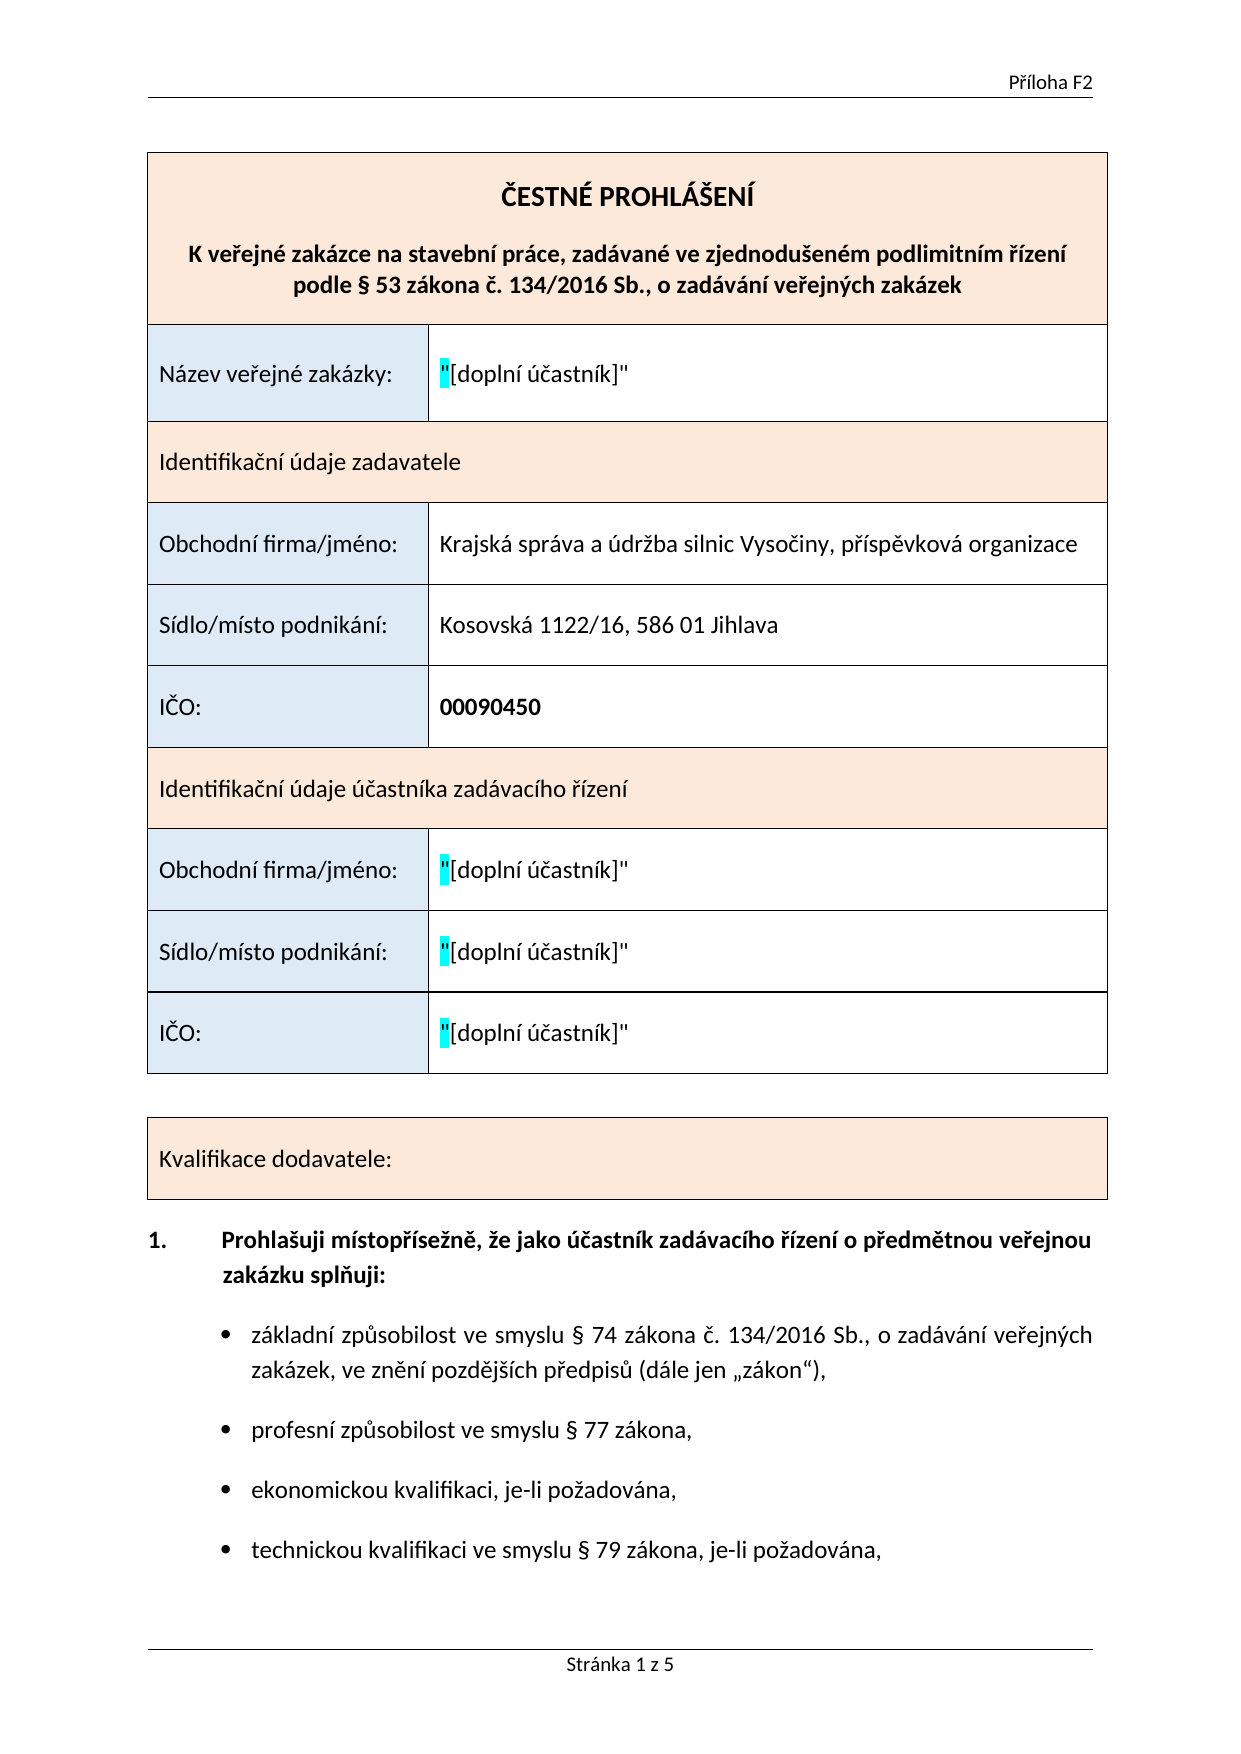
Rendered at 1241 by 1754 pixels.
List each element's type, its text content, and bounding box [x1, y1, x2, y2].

table_cell Obchodní firma/jméno: [148, 829, 428, 910]
table_cell 00090450 [429, 666, 1107, 747]
table_header ČESTNÉ PROHLÁŠENÍ K veřejné zakázce na stavební práce, zadávané ve zjednodušeném podlimitním řízení podle § 53 zákona č. 134/2016 Sb., o zadávání veřejných zakázek [148, 153, 1107, 324]
list ekonomickou kvalifikaci, je-li požadována, [221, 1475, 1093, 1505]
table_cell IČO: [148, 993, 428, 1073]
list základní způsobilost ve smyslu § 74 zákona č. 134/2016 Sb., o zadávání veřejných zakázek, ve znění pozdějších předpisů (dále jen „zákon“), [221, 1320, 1093, 1385]
list Prohlašuji místopřísežně, že jako účastník zadávacího řízení o předmětnou veřejnou zakázku splňuji: [148, 1225, 1093, 1290]
list technickou kvalifikaci ve smyslu § 79 zákona, je-li požadována, [221, 1535, 1093, 1565]
table_cell Sídlo/místo podnikání: [148, 585, 428, 665]
table_cell Kosovská 1122/16, 586 01 Jihlava [429, 585, 1107, 665]
table_cell Identifikační údaje účastníka zadávacího řízení [148, 748, 1107, 828]
table_cell [429, 911, 1107, 991]
table_cell [429, 325, 1107, 421]
table_cell [429, 829, 1107, 910]
table_cell [429, 993, 1107, 1073]
table_cell Název veřejné zakázky: [148, 325, 428, 421]
list profesní způsobilost ve smyslu § 77 zákona, [221, 1415, 1093, 1445]
table_cell Identifikační údaje zadavatele [148, 422, 1107, 502]
table_cell IČO: [148, 666, 428, 747]
table_cell Obchodní firma/jméno: [148, 503, 428, 584]
table_cell Krajská správa a údržba silnic Vysočiny, příspěvková organizace [429, 503, 1107, 584]
table_header Kvalifikace dodavatele: [148, 1118, 1107, 1199]
table_cell Sídlo/místo podnikání: [148, 911, 428, 991]
